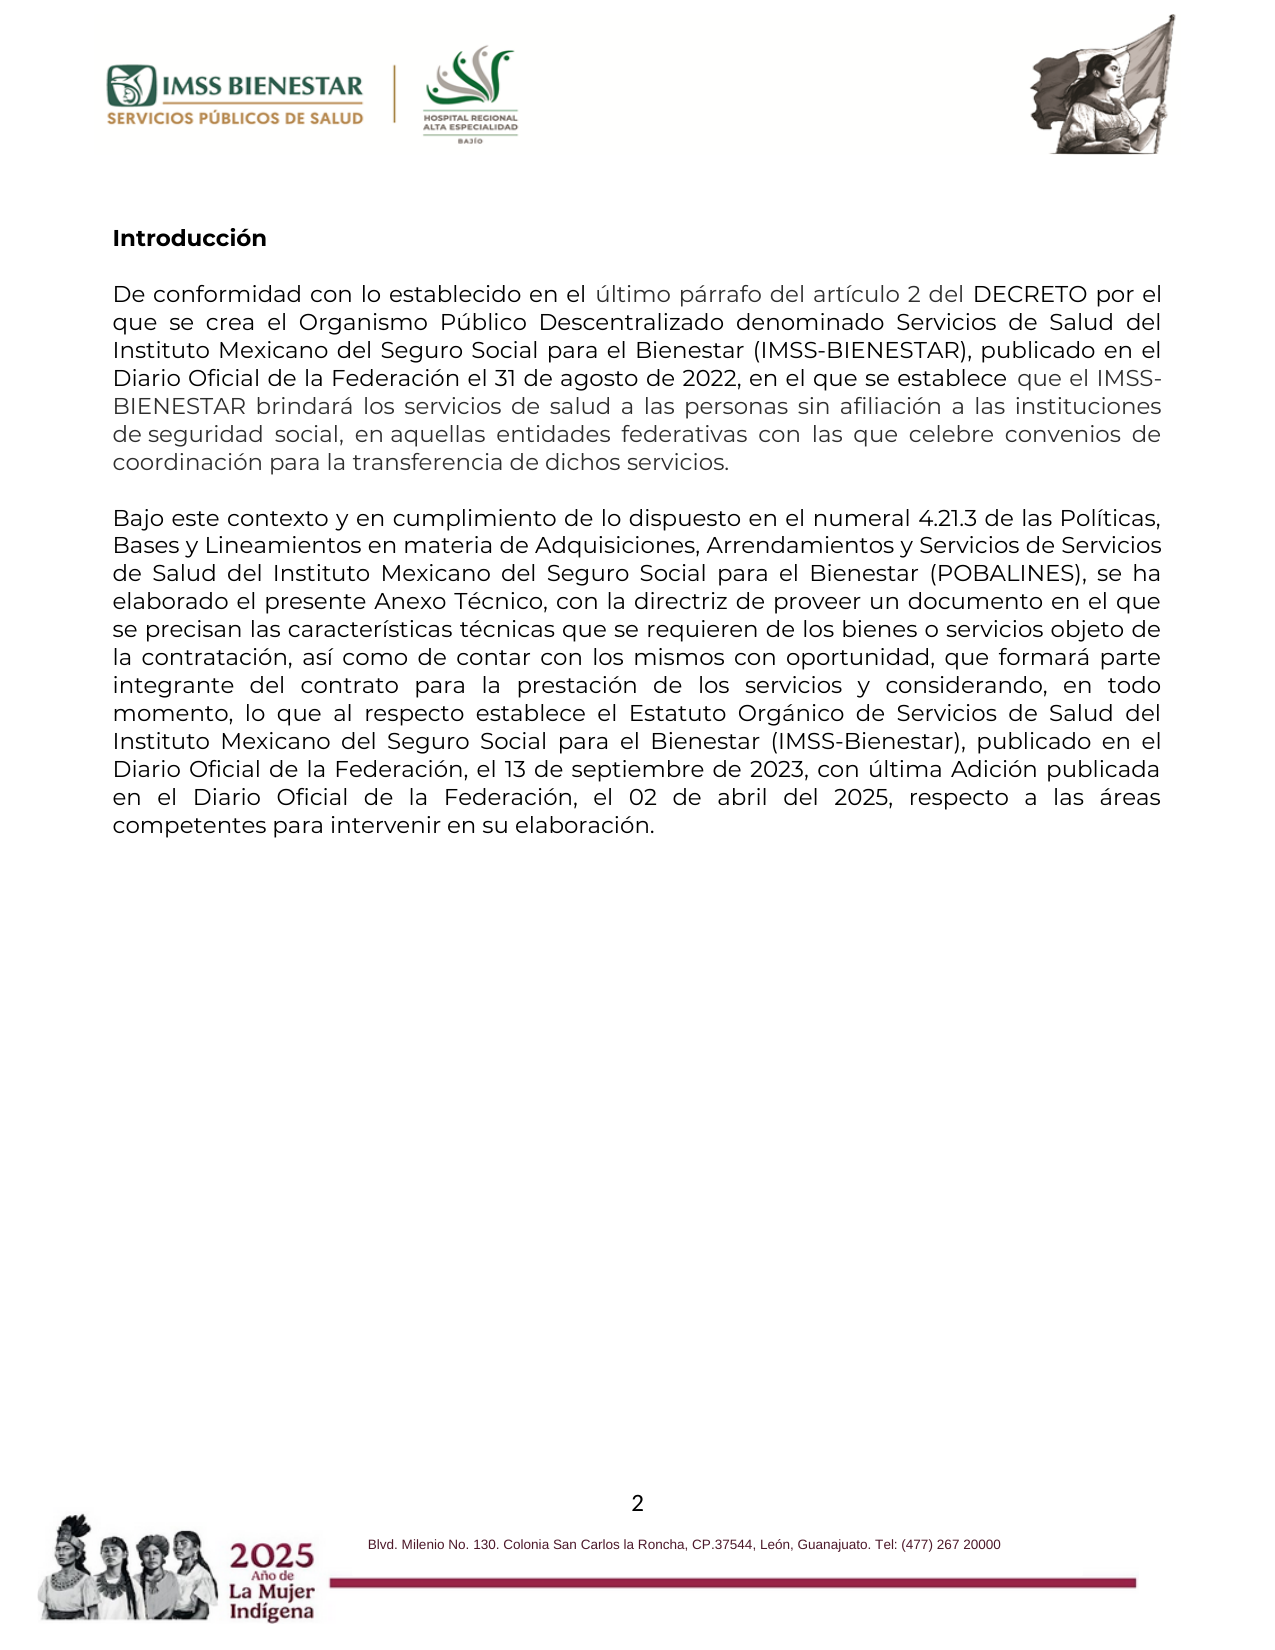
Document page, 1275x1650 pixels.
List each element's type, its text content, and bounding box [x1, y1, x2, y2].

text Introducción [112, 225, 1162, 253]
picture [93, 14, 1181, 155]
text Bajo este contexto y en cumplimiento de lo dispuesto en el numeral 4.21.3 de las Políticas, Bases y Lineamientos en materia de Adquisiciones, Arrendamientos y Servicios de Servicios de Salud del Instituto Mexicano del Seguro Social para el Bienestar (POBALINES), se ha elaborado el presente Anexo Técnico, con la directriz de proveer un documento en el que se precisan las características técnicas que se requieren de los bienes o servicios objeto de la contratación, así como de contar con los mismos con oportunidad, que formará parte integrante del contrato para la prestación de los servicios y considerando, en todo momento, lo que al respecto establece el Estatuto Orgánico de Servicios de Salud del Instituto Mexicano del Seguro Social para el Bienestar (IMSS-Bienestar), publicado en el Diario Oficial de la Federación, el 13 de septiembre de 2023, con última Adición publicada en el Diario Oficial de la Federación, el 02 de abril del 2025, respecto a las áreas competentes para intervenir en su elaboración. [112, 504, 1162, 839]
picture [37, 1503, 1139, 1624]
text De conformidad con lo establecido en el último párrafo del artículo 2 del DECRETO por el que se crea el Organismo Público Descentralizado denominado Servicios de Salud del Instituto Mexicano del Seguro Social para el Bienestar (IMSS-BIENESTAR), publicado en el Diario Oficial de la Federación el 31 de agosto de 2022, en el que se establece que el IMSS-BIENESTAR brindará los servicios de salud a las personas sin afiliación a las instituciones de seguridad social, en aquellas entidades federativas con las que celebre convenios de coordinación para la transferencia de dichos servicios. [112, 281, 1162, 476]
